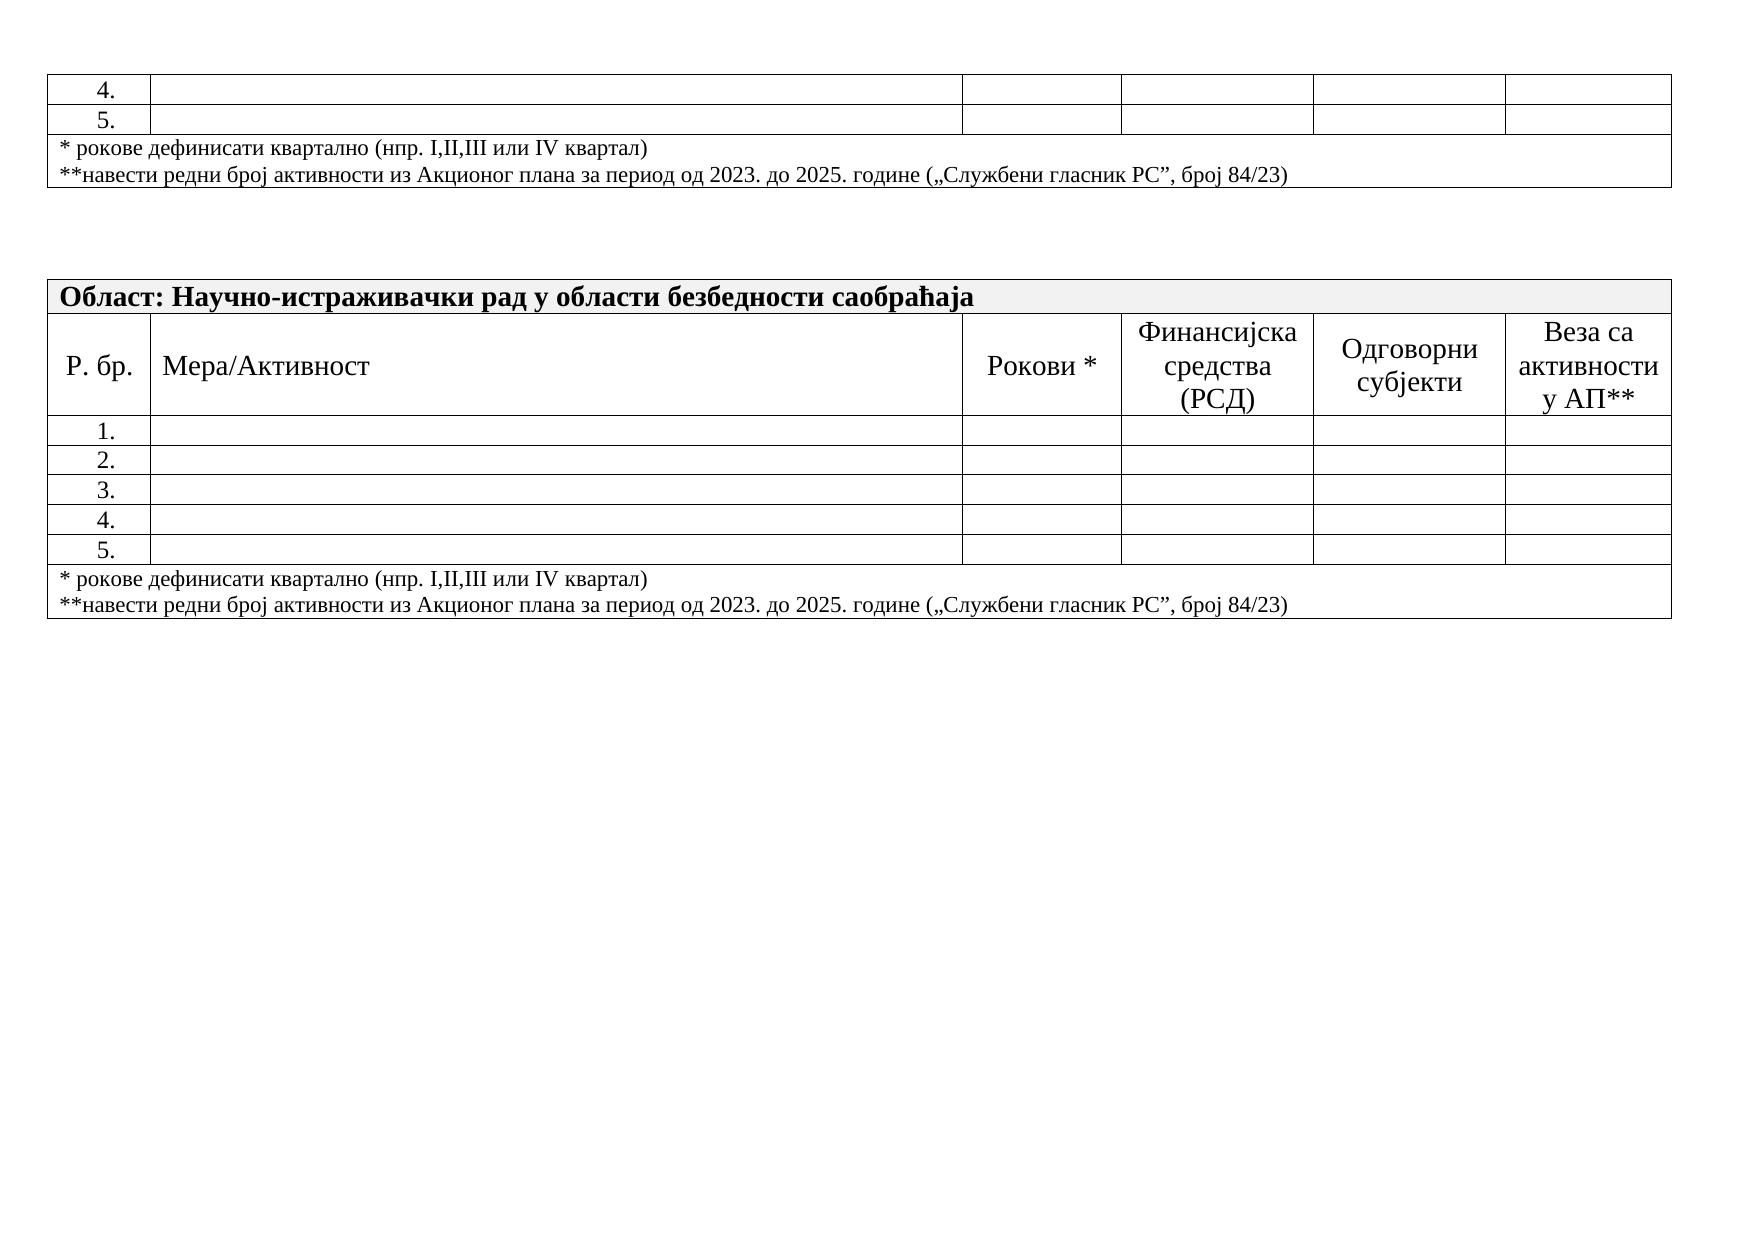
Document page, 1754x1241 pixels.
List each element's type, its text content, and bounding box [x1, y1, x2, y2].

table_cell [48, 535, 150, 564]
table_cell Рокови * [963, 314, 1121, 415]
table_cell [1122, 505, 1313, 534]
table_cell [48, 75, 150, 104]
table_cell [1314, 75, 1505, 104]
table_cell [1122, 475, 1313, 504]
table_cell [963, 416, 1121, 444]
table_cell [1314, 535, 1505, 564]
table_cell [1122, 416, 1313, 444]
table_cell [963, 75, 1121, 104]
table_cell [48, 446, 150, 474]
table_cell [1506, 446, 1671, 474]
table_cell [963, 446, 1121, 474]
table_header Област: Научно-истраживачки рад у области безбедности саобраћаја [48, 280, 1671, 313]
table_cell [1506, 416, 1671, 444]
table_cell [1506, 75, 1671, 104]
table_cell [48, 416, 150, 444]
table_cell [1314, 505, 1505, 534]
table_cell * рокове дефинисати квартално (нпр. I,II,III или IV квартал) **навести редни број активности из Акционог плана за период од 2023. до 2025. године („Службени гласник РСˮ, број 84/23) [48, 565, 1671, 617]
table_cell [963, 105, 1121, 133]
table_cell [1506, 105, 1671, 133]
table_cell [1314, 105, 1505, 133]
table_cell Веза са активности у АП** [1506, 314, 1671, 415]
table_cell [1506, 505, 1671, 534]
table_cell [151, 535, 962, 564]
table_cell [1122, 75, 1313, 104]
table_cell [1506, 535, 1671, 564]
table_cell [151, 416, 962, 444]
table_cell Финансијска средства (РСД) [1122, 314, 1313, 415]
table_cell [1314, 446, 1505, 474]
table_cell [151, 505, 962, 534]
table_cell [48, 105, 150, 133]
table_cell [1314, 475, 1505, 504]
table_cell Мера/Активност [151, 314, 962, 415]
table_cell [151, 105, 962, 133]
table_cell [151, 446, 962, 474]
table_cell [1314, 416, 1505, 444]
table_cell [151, 75, 962, 104]
table_cell [151, 475, 962, 504]
table_cell [48, 475, 150, 504]
table_cell [1122, 105, 1313, 133]
table_cell Одговорни субјекти [1314, 314, 1505, 415]
table_cell Р. бр. [48, 314, 150, 415]
table_cell [963, 505, 1121, 534]
table_cell * рокове дефинисати квартално (нпр. I,II,III или IV квартал) **навести редни број активности из Акционог плана за период од 2023. до 2025. године („Службени гласник РСˮ, број 84/23) [48, 135, 1671, 187]
table_cell [1122, 535, 1313, 564]
table_cell [1506, 475, 1671, 504]
table_cell [963, 475, 1121, 504]
table_cell [48, 505, 150, 534]
table_cell [963, 535, 1121, 564]
table_cell [1122, 446, 1313, 474]
